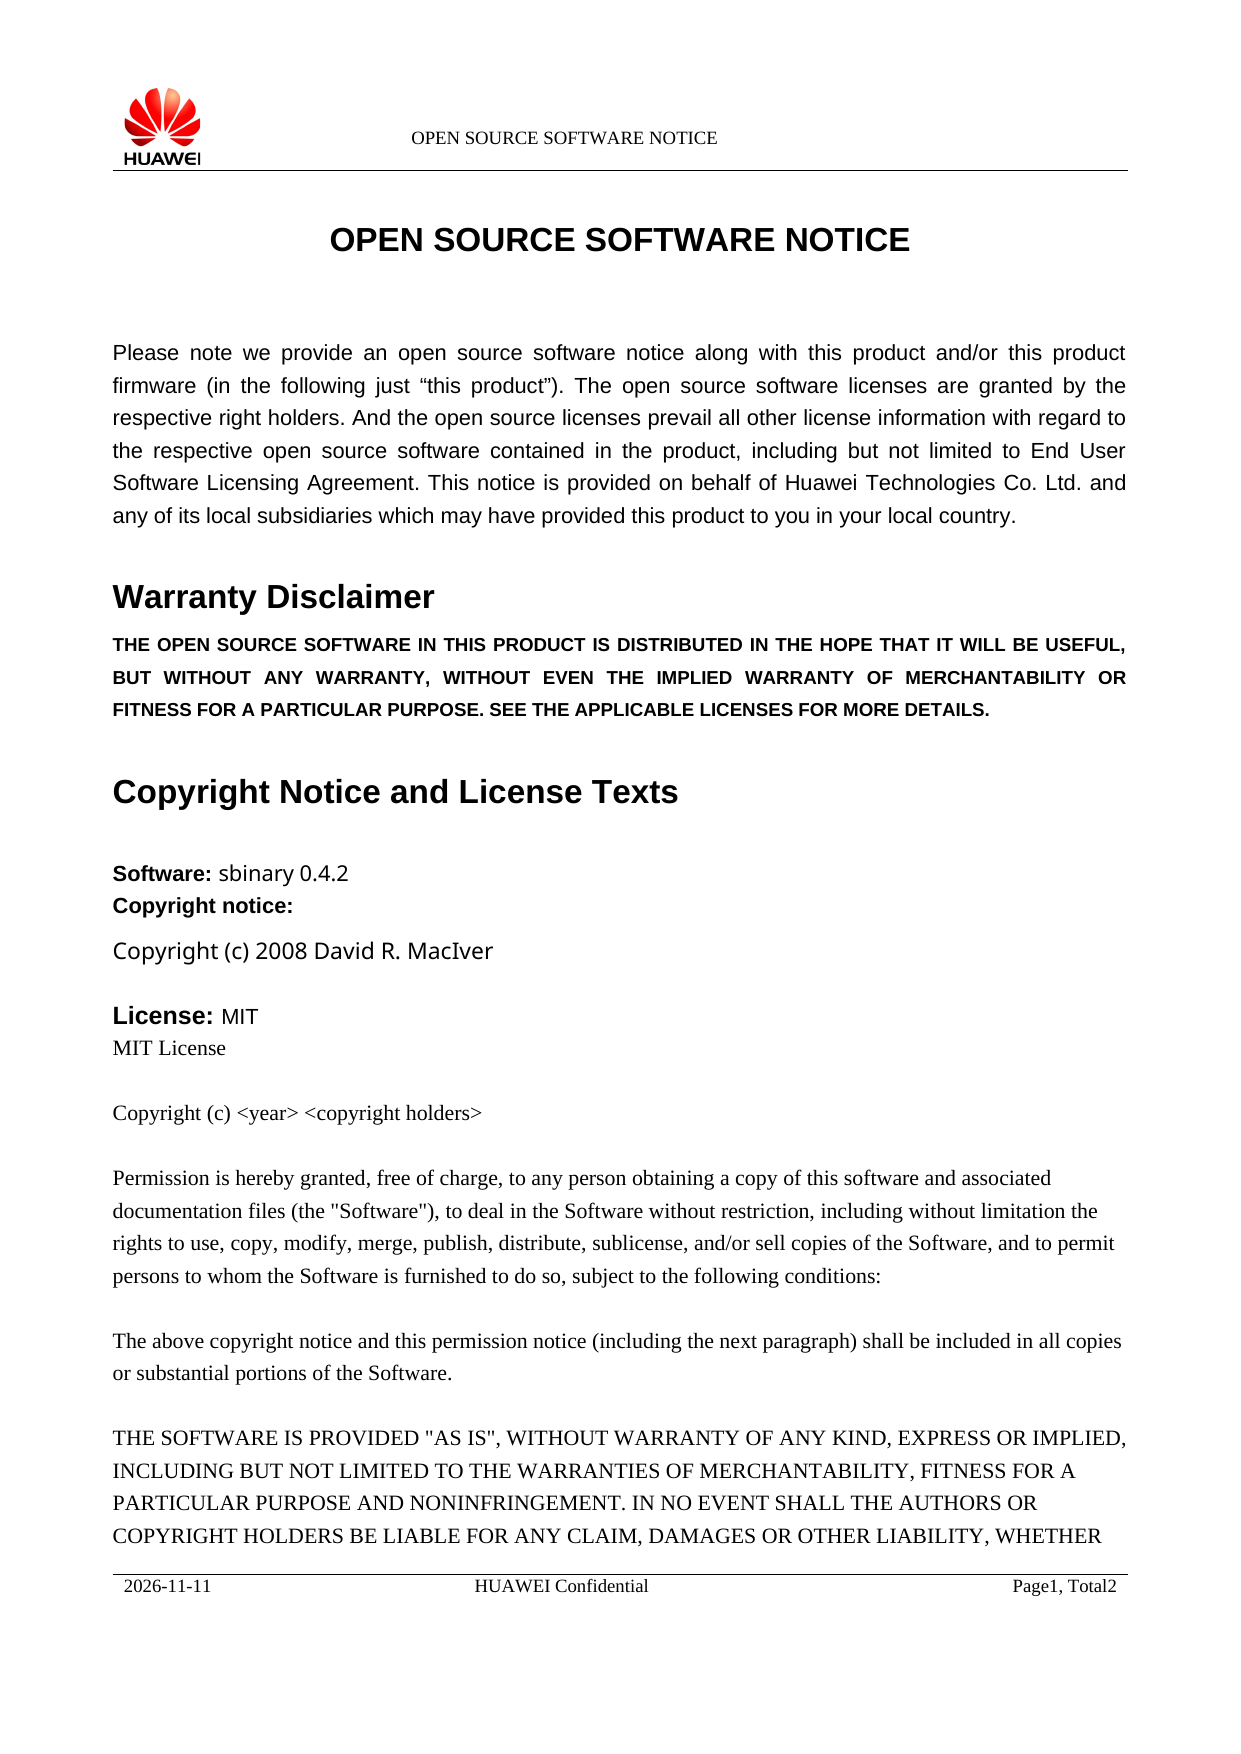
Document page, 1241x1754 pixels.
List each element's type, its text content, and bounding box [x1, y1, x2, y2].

picture [124, 88, 201, 165]
text License: MIT [112, 999, 1128, 1031]
text The open source software in this product is distributed in the hope that it will be useful, but WITHOUT ANY WARRANTY, without even the implied warranty of MERCHANTABILITY or FITNESS FOR A PARTICULAR PURPOSE. See the applicable licenses for more details. [112, 629, 1128, 726]
text OPEN SOURCE SOFTWARE NOTICE [112, 206, 1128, 271]
text Please note we provide an open source software notice along with this product and/or this product firmware (in the following just “this product”). The open source software licenses are granted by the respective right holders. And the open source licenses prevail all other license information with regard to the respective open source software contained in the product, including but not limited to End User Software Licensing Agreement. This notice is provided on behalf of Huawei Technologies Co. Ltd. and any of its local subsidiaries which may have provided this product to you in your local country. [112, 336, 1128, 531]
text Warranty Disclaimer [112, 564, 1128, 629]
text Copyright notice: [112, 889, 1128, 921]
title Software: sbinary 0.4.2 [112, 856, 1128, 889]
text Copyright (c) 2008 David R. MacIver [112, 934, 1128, 999]
text Copyright Notice and License Texts [112, 759, 1128, 824]
